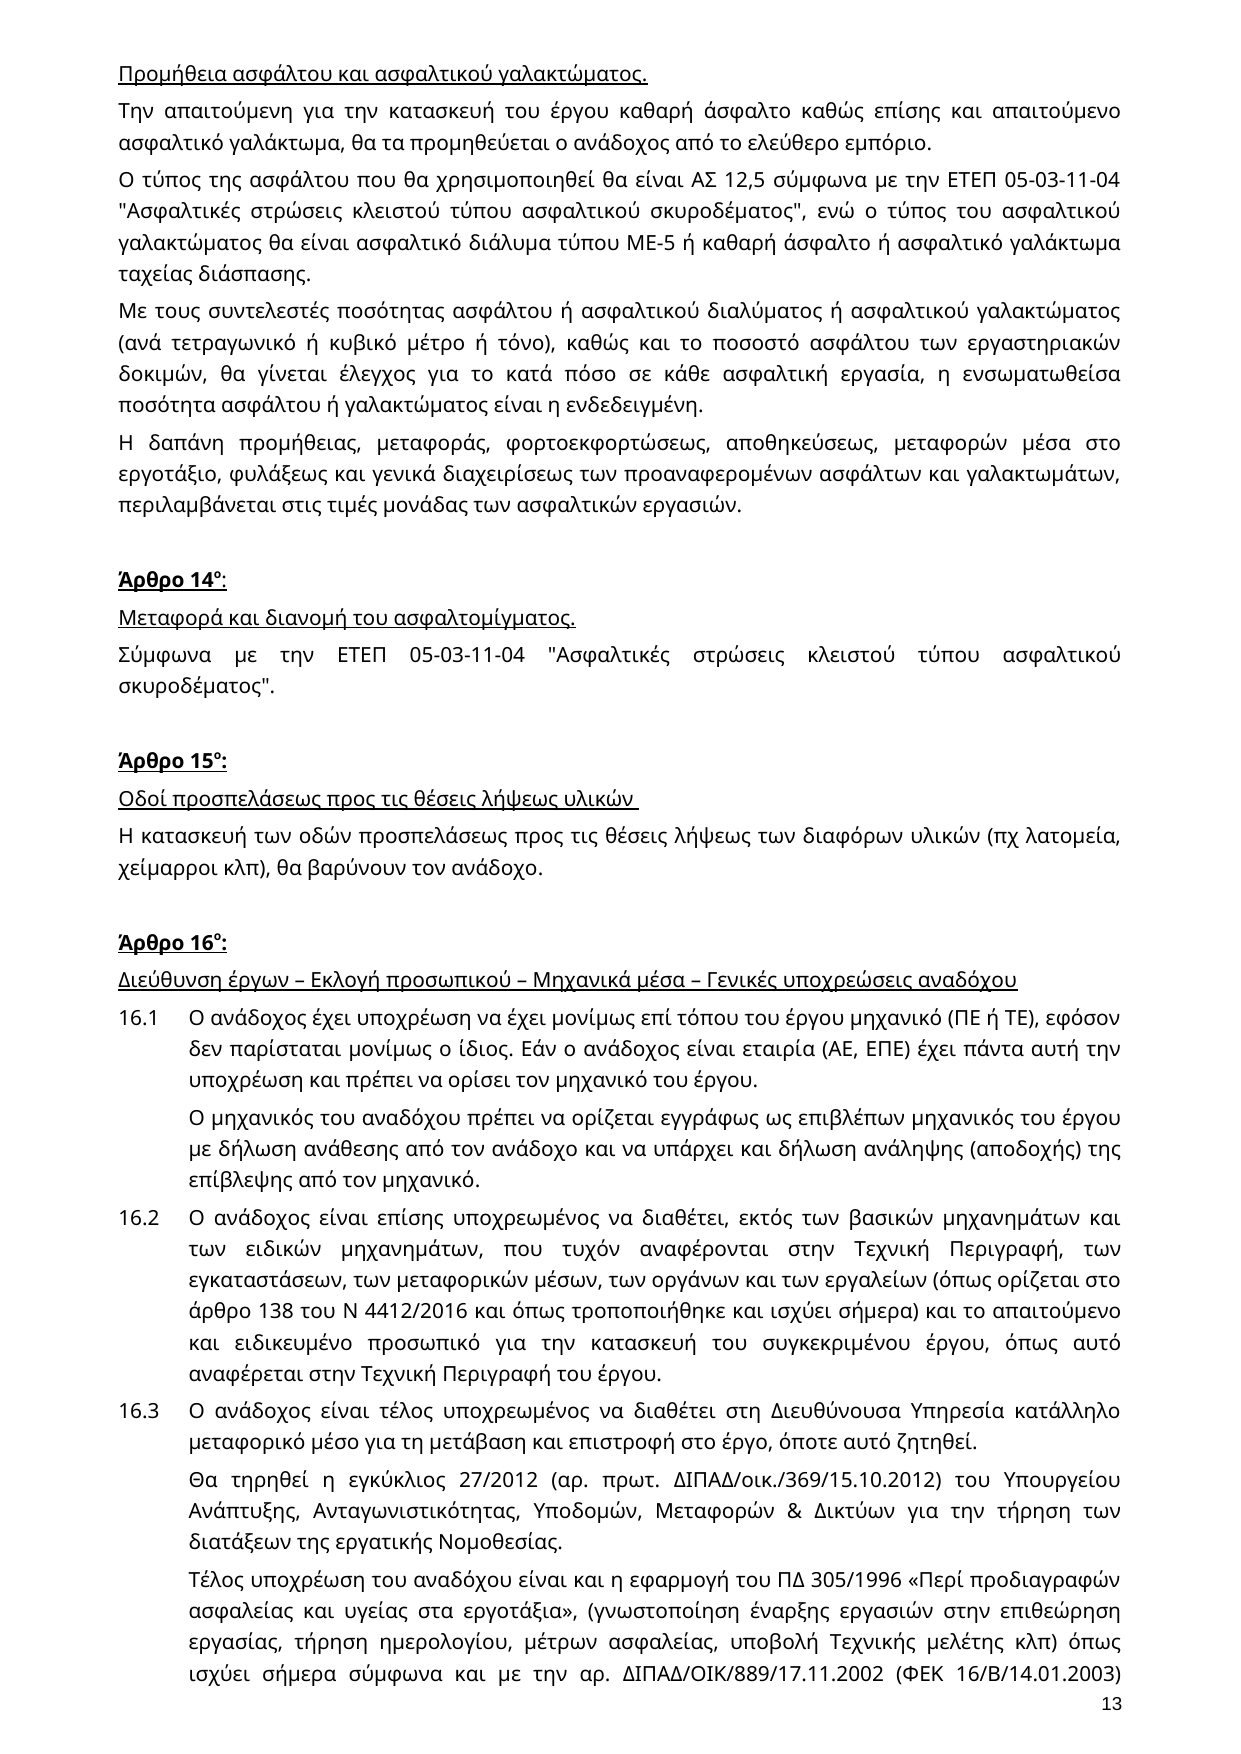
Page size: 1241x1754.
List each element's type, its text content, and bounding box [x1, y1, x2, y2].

text Σύμφωνα με την ΕΤΕΠ 05-03-11-04 "Ασφαλτικές στρώσεις κλειστού τύπου ασφαλτικού σκυροδέματος". [118, 640, 1122, 700]
table_header 16.1 [107, 997, 177, 1196]
text Μεταφορά και διανομή του ασφαλτομίγματος. [118, 603, 1122, 631]
text Διεύθυνση έργων – Εκλογή προσωπικού – Μηχανικά μέσα – Γενικές υποχρεώσεις αναδόχου [118, 965, 1122, 994]
text Η κατασκευή των οδών προσπελάσεως προς τις θέσεις λήψεως των διαφόρων υλικών (πχ λατομεία, χείμαρροι κλπ), θα βαρύνουν τον ανάδοχο. [118, 822, 1122, 881]
table_cell 16.3 [107, 1390, 177, 1687]
text Την απαιτούμενη για την κατασκευή του έργου καθαρή άσφαλτο καθώς επίσης και απαιτούμενο ασφαλτικό γαλάκτωμα, θα τα προμηθεύεται ο ανάδοχος από το ελεύθερο εμπόριο. [118, 97, 1122, 156]
text Με τους συντελεστές ποσότητας ασφάλτου ή ασφαλτικού διαλύματος ή ασφαλτικού γαλακτώματος (ανά τετραγωνικό ή κυβικό μέτρο ή τόνο), καθώς και το ποσοστό ασφάλτου των εργαστηριακών δοκιμών, θα γίνεται έλεγχος για το κατά πόσο σε κάθε ασφαλτική εργασία, η ενσωματωθείσα ποσότητα ασφάλτου ή γαλακτώματος είναι η ενδεδειγμένη. [118, 297, 1122, 419]
text Άρθρο 15ο: [118, 747, 1122, 775]
text Η δαπάνη προμήθειας, μεταφοράς, φορτοεκφορτώσεως, αποθηκεύσεως, μεταφορών μέσα στο εργοτάξιο, φυλάξεως και γενικά διαχειρίσεως των προαναφερομένων ασφάλτων και γαλακτωμάτων, περιλαμβάνεται στις τιμές μονάδας των ασφαλτικών εργασιών. [118, 428, 1122, 519]
text Άρθρο 16ο: [118, 928, 1122, 956]
table_header Ο ανάδοχος έχει υποχρέωση να έχει μονίμως επί τόπου του έργου μηχανικό (ΠΕ ή ΤΕ), εφόσον δεν παρίσταται μονίμως ο ίδιος. Εάν ο ανάδοχος είναι εταιρία (ΑΕ, ΕΠΕ) έχει πάντα αυτή την υποχρέωση και πρέπει να ορίσει τον μηχανικό του έργου. Ο μηχανικός του αναδόχου πρέπει να ορίζεται εγγράφως ως επιβλέπων μηχανικός του έργου με δήλωση ανάθεσης από τον ανάδοχο και να υπάρχει και δήλωση ανάληψης (αποδοχής) της επίβλεψης από τον μηχανικό. [177, 997, 1133, 1196]
text Ο τύπος της ασφάλτου που θα χρησιμοποιηθεί θα είναι ΑΣ 12,5 σύμφωνα με την ΕΤΕΠ 05-03-11-04 "Ασφαλτικές στρώσεις κλειστού τύπου ασφαλτικού σκυροδέματος", ενώ ο τύπος του ασφαλτικού γαλακτώματος θα είναι ασφαλτικό διάλυμα τύπου ΜΕ-5 ή καθαρή άσφαλτο ή ασφαλτικό γαλάκτωμα ταχείας διάσπασης. [118, 165, 1122, 287]
table_cell 16.2 [107, 1196, 177, 1390]
table_cell Ο ανάδοχος είναι επίσης υποχρεωμένος να διαθέτει, εκτός των βασικών μηχανημάτων και των ειδικών μηχανημάτων, που τυχόν αναφέρονται στην Τεχνική Περιγραφή, των εγκαταστάσεων, των μεταφορικών μέσων, των οργάνων και των εργαλείων (όπως ορίζεται στο άρθρο 138 του Ν 4412/2016 και όπως τροποποιήθηκε και ισχύει σήμερα) και το απαιτούμενο και ειδικευμένο προσωπικό για την κατασκευή του συγκεκριμένου έργου, όπως αυτό αναφέρεται στην Τεχνική Περιγραφή του έργου. [177, 1196, 1133, 1390]
text Οδοί προσπελάσεως προς τις θέσεις λήψεως υλικών [118, 784, 1122, 812]
text Άρθρο 14ο: [118, 565, 1122, 594]
text Προμήθεια ασφάλτου και ασφαλτικού γαλακτώματος. [118, 59, 1122, 87]
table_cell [177, 1390, 1133, 1687]
